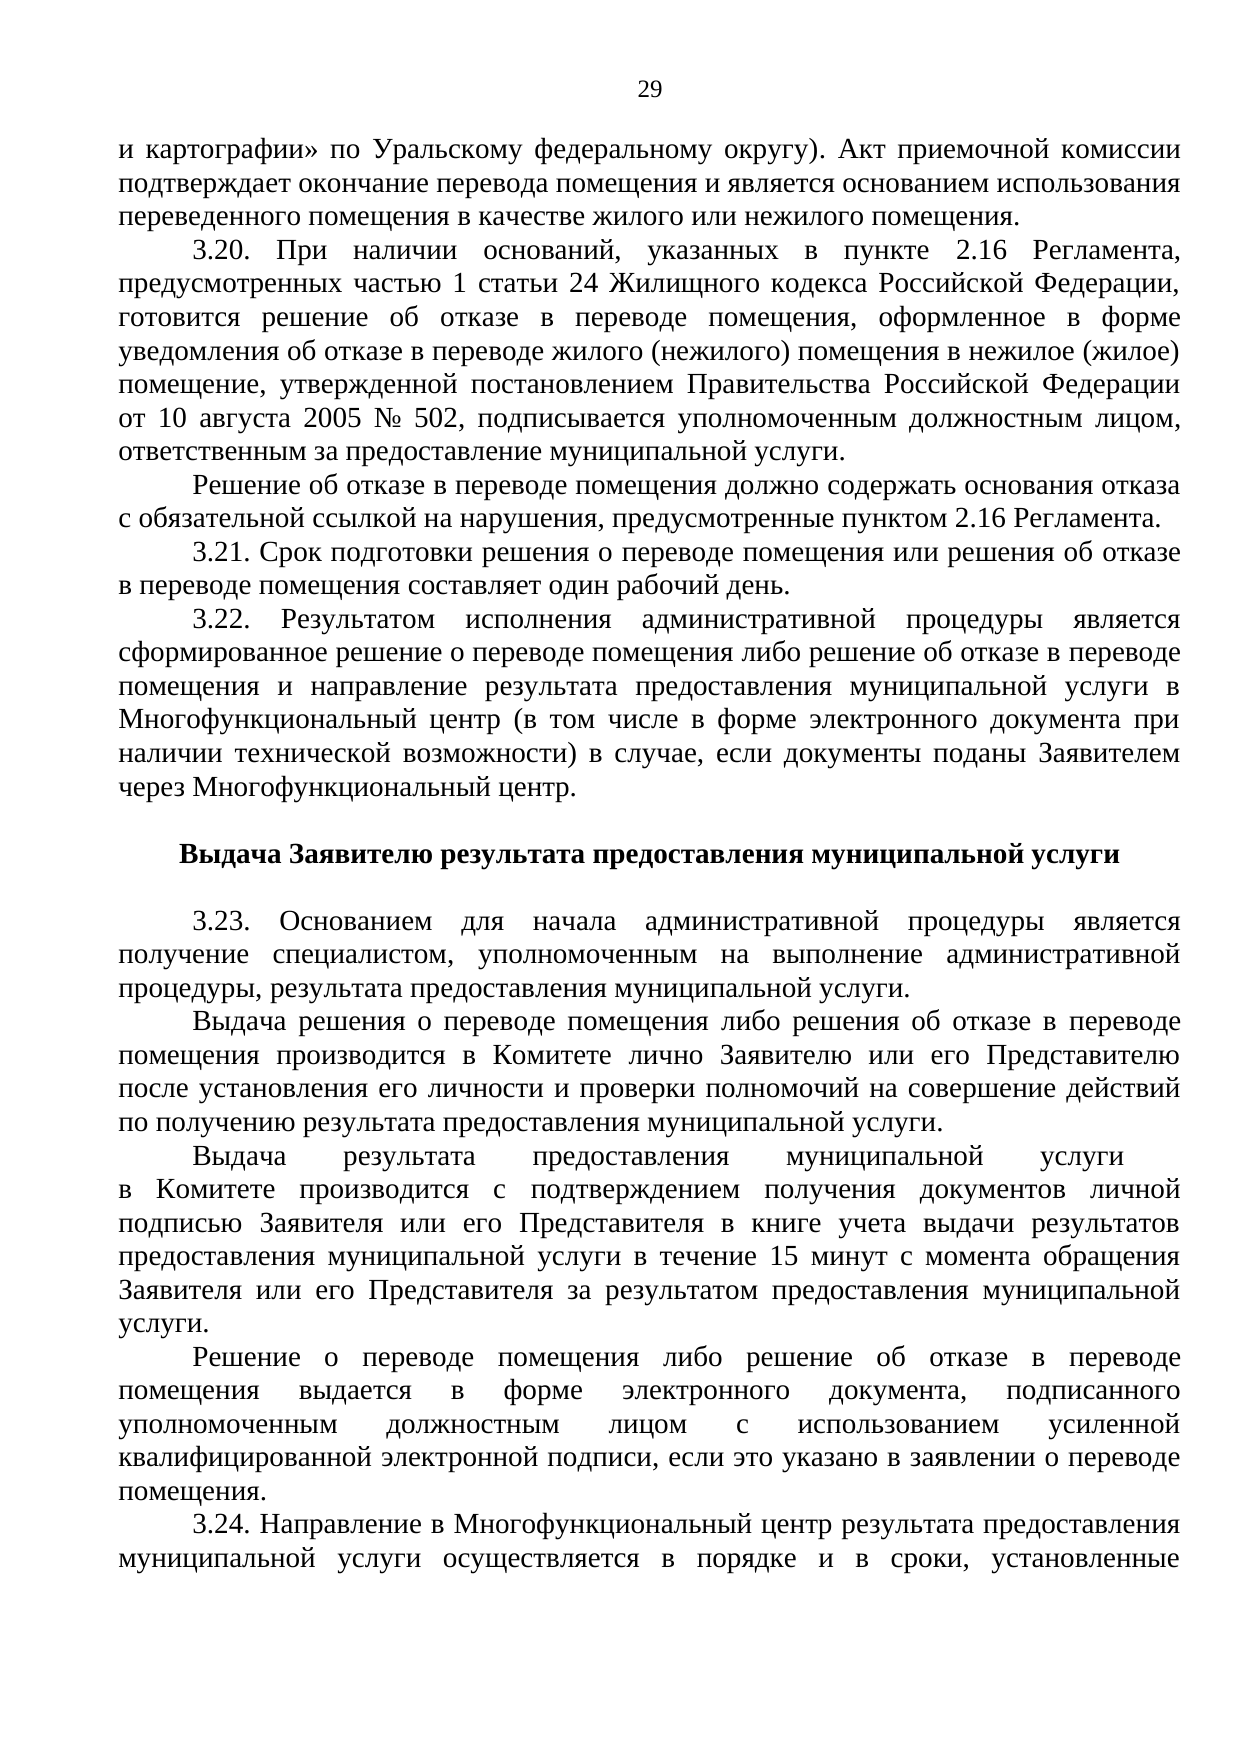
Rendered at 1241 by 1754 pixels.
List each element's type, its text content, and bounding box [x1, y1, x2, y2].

text Выдача результата предоставления муниципальной услуги в Комитете производится с подтверждением получения документов личной подписью Заявителя или его Представителя в книге учета выдачи результатов предоставления муниципальной услуги в течение 15 минут с момента обращения Заявителя или его Представителя за результатом предоставления муниципальной услуги. [118, 1138, 1181, 1339]
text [118, 1507, 1181, 1574]
text 3.22. Результатом исполнения административной процедуры является сформированное решение о переводе помещения либо решение об отказе в переводе помещения и направление результата предоставления муниципальной услуги в Многофункциональный центр (в том числе в форме электронного документа при наличии технической возможности) в случае, если документы поданы Заявителем через Многофункциональный центр. [118, 601, 1181, 802]
text Решение о переводе помещения либо решение об отказе в переводе помещения выдается в форме электронного документа, подписанного уполномоченным должностным лицом с использованием усиленной квалифицированной электронной подписи, если это указано в заявлении о переводе помещения. [118, 1339, 1181, 1507]
text 3.21. Срок подготовки решения о переводе помещения или решения об отказе в переводе помещения составляет один рабочий день. [118, 534, 1181, 601]
text 3.23. Основанием для начала административной процедуры является получение специалистом, уполномоченным на выполнение административной процедуры, результата предоставления муниципальной услуги. [118, 903, 1181, 1003]
text Выдача Заявителю результата предоставления муниципальной услуги [118, 836, 1181, 869]
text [118, 131, 1181, 232]
text 3.20. При наличии оснований, указанных в пункте 2.16 Регламента, предусмотренных частью 1 статьи 24 Жилищного кодекса Российской Федерации, готовится решение об отказе в переводе помещения, оформленное в форме уведомления об отказе в переводе жилого (нежилого) помещения в нежилое (жилое) помещение, утвержденной постановлением Правительства Российской Федерации от 10 августа 2005 № 502, подписывается уполномоченным должностным лицом, ответственным за предоставление муниципальной услуги. [118, 232, 1181, 467]
text Решение об отказе в переводе помещения должно содержать основания отказа с обязательной ссылкой на нарушения, предусмотренные пунктом 2.16 Регламента. [118, 467, 1181, 534]
list Выдача решения о переводе помещения либо решения об отказе в переводе помещения производится в Комитете лично Заявителю или его Представителю после установления его личности и проверки полномочий на совершение действий по получению результата предоставления муниципальной услуги. [118, 1003, 1181, 1138]
